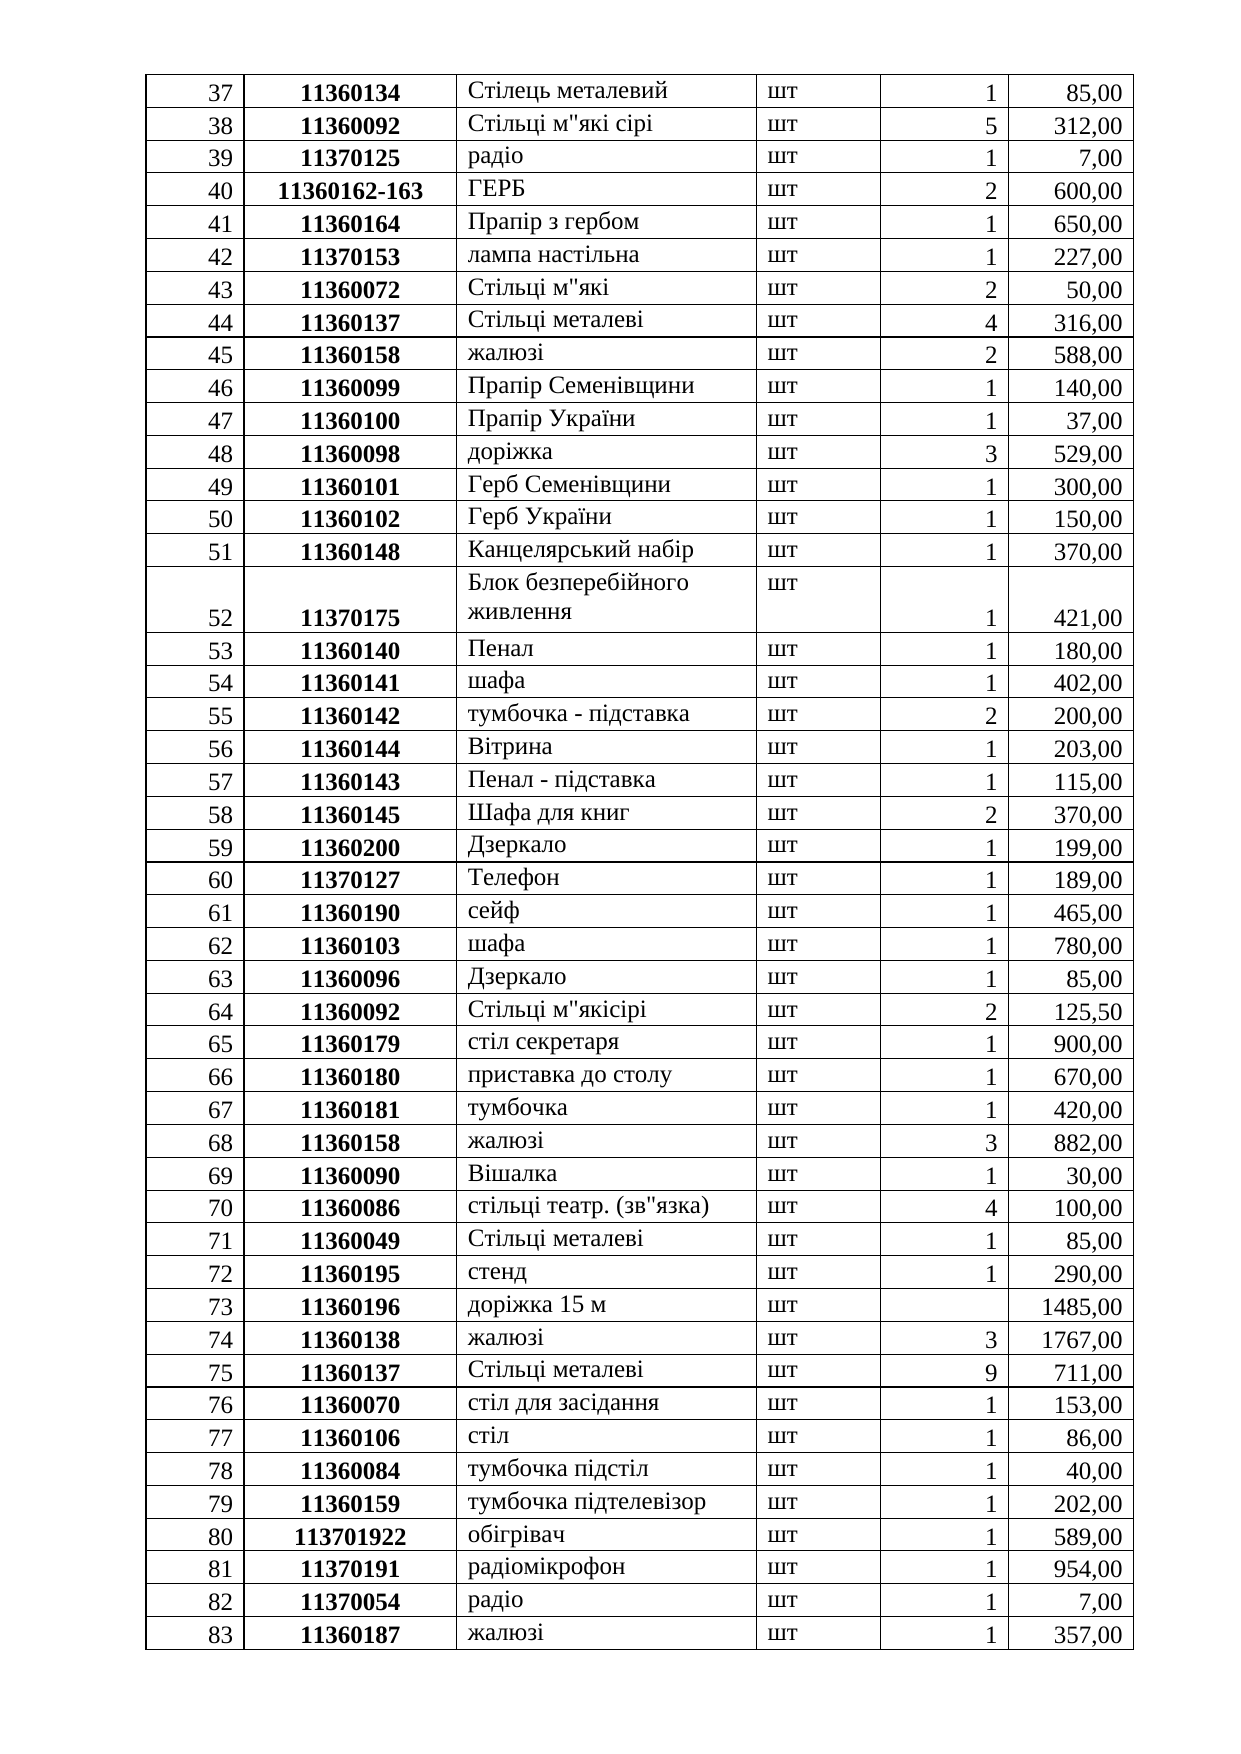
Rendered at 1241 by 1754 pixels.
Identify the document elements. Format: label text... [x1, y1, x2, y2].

table_cell 11360106 [245, 1420, 456, 1452]
table_cell 58 [147, 797, 243, 828]
table_cell 11360134 [245, 75, 456, 107]
table_cell 11360049 [245, 1223, 456, 1255]
table_cell 48 [147, 436, 243, 468]
table_cell 1 [881, 370, 1008, 402]
table_cell 11360190 [245, 895, 456, 927]
table_cell 3 [881, 1125, 1008, 1157]
table_cell шт [757, 338, 880, 369]
table_cell 55 [147, 698, 243, 730]
table_cell 44 [147, 305, 243, 336]
table_cell шт [757, 863, 880, 894]
table_cell 1 [881, 403, 1008, 435]
table_cell 1 [881, 830, 1008, 861]
table_cell 75 [147, 1355, 243, 1386]
table_cell 421,00 [1009, 567, 1133, 632]
table_cell 11360098 [245, 436, 456, 468]
table_cell Герб Семенівщини [457, 469, 756, 500]
table_cell шт [757, 1191, 880, 1222]
table_cell шт [757, 633, 880, 664]
table_cell шт [757, 206, 880, 238]
table_cell 49 [147, 469, 243, 500]
table_cell 11360086 [245, 1191, 456, 1222]
table_cell 45 [147, 338, 243, 369]
table_cell 11370175 [245, 567, 456, 632]
table_cell 11360137 [245, 1355, 456, 1386]
table_cell 202,00 [1009, 1486, 1133, 1518]
table_cell 1 [881, 1388, 1008, 1419]
table_cell 11360180 [245, 1059, 456, 1091]
table_cell стіл секретаря [457, 1026, 756, 1058]
table_cell 11360099 [245, 370, 456, 402]
table_cell тумбочка [457, 1092, 756, 1124]
table_cell шт [757, 370, 880, 402]
table_cell шт [757, 1158, 880, 1189]
table_cell 3 [881, 436, 1008, 468]
table_cell приставка до столу [457, 1059, 756, 1091]
table_cell шт [757, 1322, 880, 1353]
table_cell 1 [881, 75, 1008, 107]
table_cell 1 [881, 469, 1008, 500]
table_cell шт [757, 830, 880, 861]
table_cell 85,00 [1009, 1223, 1133, 1255]
table_cell 50,00 [1009, 272, 1133, 303]
table_cell 113701922 [245, 1519, 456, 1550]
table_cell 370,00 [1009, 797, 1133, 828]
table_cell 2 [881, 272, 1008, 303]
table_cell 2 [881, 338, 1008, 369]
table_cell тумбочка підстіл [457, 1453, 756, 1485]
table_cell тумбочка підтелевізор [457, 1486, 756, 1518]
table_cell 11360084 [245, 1453, 456, 1485]
table_cell 2 [881, 797, 1008, 828]
table_cell 37 [147, 75, 243, 107]
table_cell шт [757, 1223, 880, 1255]
table_cell 80 [147, 1519, 243, 1550]
table_cell 60 [147, 863, 243, 894]
table_cell 4 [881, 1191, 1008, 1222]
table_cell шт [757, 1026, 880, 1058]
table_cell 52 [147, 567, 243, 632]
table_cell 47 [147, 403, 243, 435]
table_cell Прапір Семенівщини [457, 370, 756, 402]
table_cell 11360140 [245, 633, 456, 664]
table_cell 11360100 [245, 403, 456, 435]
table_cell Блок безперебійного живлення [457, 567, 756, 632]
table_cell 59 [147, 830, 243, 861]
table_cell 42 [147, 239, 243, 271]
table_cell 1 [881, 1158, 1008, 1189]
table_cell 11370125 [245, 141, 456, 172]
table_cell 11360138 [245, 1322, 456, 1353]
table_cell 11370153 [245, 239, 456, 271]
table_cell 72 [147, 1256, 243, 1288]
table_cell 39 [147, 141, 243, 172]
table_cell 57 [147, 764, 243, 796]
table_cell шт [757, 403, 880, 435]
table_cell Дзеркало [457, 830, 756, 861]
table_cell шт [757, 1420, 880, 1452]
table_cell 5 [881, 108, 1008, 139]
table_cell 1 [881, 1420, 1008, 1452]
table_cell 3 [881, 1322, 1008, 1353]
table_cell шт [757, 928, 880, 960]
table_cell шт [757, 501, 880, 533]
table_cell 51 [147, 534, 243, 566]
table_cell 11370054 [245, 1584, 456, 1616]
table_cell радіо [457, 141, 756, 172]
table_cell 65 [147, 1026, 243, 1058]
table_cell Пенал [457, 633, 756, 664]
table_cell 711,00 [1009, 1355, 1133, 1386]
table_cell 1 [881, 534, 1008, 566]
table_cell 1 [881, 895, 1008, 927]
table_cell 780,00 [1009, 928, 1133, 960]
table_cell [881, 1289, 1008, 1321]
table_cell 1 [881, 863, 1008, 894]
table_cell шт [757, 1617, 880, 1649]
table_cell 200,00 [1009, 698, 1133, 730]
table_cell стіл [457, 1420, 756, 1452]
table_cell шт [757, 961, 880, 993]
table_cell 85,00 [1009, 961, 1133, 993]
table_cell 11360103 [245, 928, 456, 960]
table_cell Дзеркало [457, 961, 756, 993]
table_cell шт [757, 305, 880, 336]
table_cell 199,00 [1009, 830, 1133, 861]
table_cell Стільці металеві [457, 1355, 756, 1386]
table_cell 1 [881, 567, 1008, 632]
table_cell 41 [147, 206, 243, 238]
table_cell 180,00 [1009, 633, 1133, 664]
table_cell 64 [147, 994, 243, 1025]
table_cell стіл для засідання [457, 1388, 756, 1419]
table_cell 882,00 [1009, 1125, 1133, 1157]
table_cell 71 [147, 1223, 243, 1255]
table_cell 1 [881, 1092, 1008, 1124]
table_cell ГЕРБ [457, 173, 756, 205]
table_cell шт [757, 141, 880, 172]
table_cell 1 [881, 1059, 1008, 1091]
table_cell 70 [147, 1191, 243, 1222]
table_cell шт [757, 567, 880, 632]
table_cell 11360195 [245, 1256, 456, 1288]
table_cell 11360148 [245, 534, 456, 566]
table_cell сейф [457, 895, 756, 927]
table_cell шт [757, 1453, 880, 1485]
table_cell 11360101 [245, 469, 456, 500]
table_cell шт [757, 1256, 880, 1288]
table_cell 370,00 [1009, 534, 1133, 566]
table_cell шт [757, 895, 880, 927]
table_cell шт [757, 173, 880, 205]
table_cell 11360143 [245, 764, 456, 796]
table_cell Стільці м"які [457, 272, 756, 303]
table_cell 11360070 [245, 1388, 456, 1419]
table_cell 11360096 [245, 961, 456, 993]
table_cell шт [757, 272, 880, 303]
table_cell жалюзі [457, 338, 756, 369]
table_cell Вішалка [457, 1158, 756, 1189]
table_cell 11360158 [245, 1125, 456, 1157]
table_cell 1 [881, 1519, 1008, 1550]
table_cell 53 [147, 633, 243, 664]
table_cell стільці театр. (зв"язка) [457, 1191, 756, 1222]
table_cell 150,00 [1009, 501, 1133, 533]
table_cell 11360187 [245, 1617, 456, 1649]
table_cell шт [757, 534, 880, 566]
table_cell 1 [881, 731, 1008, 763]
table_cell шт [757, 239, 880, 271]
table_cell Стільці м"якісірі [457, 994, 756, 1025]
table_cell 11360164 [245, 206, 456, 238]
table_cell 76 [147, 1388, 243, 1419]
table_cell шт [757, 1092, 880, 1124]
table_cell 1 [881, 501, 1008, 533]
table_cell шт [757, 108, 880, 139]
table_cell Герб України [457, 501, 756, 533]
table_cell Пенал - підставка [457, 764, 756, 796]
table_cell жалюзі [457, 1125, 756, 1157]
table_cell шафа [457, 928, 756, 960]
table_cell 1 [881, 1551, 1008, 1583]
table_cell 1 [881, 764, 1008, 796]
table_cell шт [757, 1551, 880, 1583]
table_cell 11370191 [245, 1551, 456, 1583]
table_cell 1 [881, 1617, 1008, 1649]
table_cell радіо [457, 1584, 756, 1616]
table_cell 2 [881, 173, 1008, 205]
table_cell доріжка 15 м [457, 1289, 756, 1321]
table_cell 38 [147, 108, 243, 139]
table_cell 74 [147, 1322, 243, 1353]
table_cell 73 [147, 1289, 243, 1321]
table_cell 56 [147, 731, 243, 763]
table_cell 1 [881, 141, 1008, 172]
table_cell 1 [881, 239, 1008, 271]
table_cell 1 [881, 633, 1008, 664]
table_cell шт [757, 1388, 880, 1419]
table_cell Прапір з гербом [457, 206, 756, 238]
table_cell 11360102 [245, 501, 456, 533]
table_cell 63 [147, 961, 243, 993]
table_cell Прапір України [457, 403, 756, 435]
table_cell 11360158 [245, 338, 456, 369]
table_cell 189,00 [1009, 863, 1133, 894]
table_cell 85,00 [1009, 75, 1133, 107]
table_cell тумбочка - підставка [457, 698, 756, 730]
table_cell жалюзі [457, 1322, 756, 1353]
table_cell шт [757, 731, 880, 763]
table_cell Шафа для книг [457, 797, 756, 828]
table_cell Стільці м"які сірі [457, 108, 756, 139]
table_cell Телефон [457, 863, 756, 894]
table_cell 140,00 [1009, 370, 1133, 402]
table_cell 588,00 [1009, 338, 1133, 369]
table_cell 954,00 [1009, 1551, 1133, 1583]
table_cell 61 [147, 895, 243, 927]
table_cell 9 [881, 1355, 1008, 1386]
table_cell 2 [881, 994, 1008, 1025]
table_cell 11360181 [245, 1092, 456, 1124]
table_cell Стільці металеві [457, 1223, 756, 1255]
table_cell 900,00 [1009, 1026, 1133, 1058]
table_cell 11360196 [245, 1289, 456, 1321]
table_cell 7,00 [1009, 1584, 1133, 1616]
table_cell 62 [147, 928, 243, 960]
table_cell 11360145 [245, 797, 456, 828]
table_cell 1 [881, 206, 1008, 238]
table_cell жалюзі [457, 1617, 756, 1649]
table_cell 68 [147, 1125, 243, 1157]
table_cell 600,00 [1009, 173, 1133, 205]
table_cell 1 [881, 666, 1008, 697]
table_cell шт [757, 994, 880, 1025]
table_cell 1 [881, 1453, 1008, 1485]
table_cell 50 [147, 501, 243, 533]
table_cell доріжка [457, 436, 756, 468]
table_cell 11370127 [245, 863, 456, 894]
table_cell 54 [147, 666, 243, 697]
table_cell 69 [147, 1158, 243, 1189]
table_cell 300,00 [1009, 469, 1133, 500]
table_cell 37,00 [1009, 403, 1133, 435]
table_cell 46 [147, 370, 243, 402]
table_cell 7,00 [1009, 141, 1133, 172]
table_cell Стільці металеві [457, 305, 756, 336]
table_cell 357,00 [1009, 1617, 1133, 1649]
table_cell 83 [147, 1617, 243, 1649]
table_cell 11360141 [245, 666, 456, 697]
table_cell 115,00 [1009, 764, 1133, 796]
table_cell 227,00 [1009, 239, 1133, 271]
table_cell 11360144 [245, 731, 456, 763]
table_cell шт [757, 469, 880, 500]
table_cell лампа настільна [457, 239, 756, 271]
table_cell 1 [881, 961, 1008, 993]
table_cell шт [757, 1584, 880, 1616]
table_cell шт [757, 1355, 880, 1386]
table_cell шт [757, 1125, 880, 1157]
table_cell шт [757, 1289, 880, 1321]
table_cell Вітрина [457, 731, 756, 763]
table_cell 4 [881, 305, 1008, 336]
table_cell 11360179 [245, 1026, 456, 1058]
table_cell 11360072 [245, 272, 456, 303]
table_cell 81 [147, 1551, 243, 1583]
table_cell 1 [881, 928, 1008, 960]
table_cell Стілець металевий [457, 75, 756, 107]
table_cell 40 [147, 173, 243, 205]
table_cell 67 [147, 1092, 243, 1124]
table_cell радіомікрофон [457, 1551, 756, 1583]
table_cell шафа [457, 666, 756, 697]
table_cell 66 [147, 1059, 243, 1091]
table_cell 290,00 [1009, 1256, 1133, 1288]
table_cell 1 [881, 1486, 1008, 1518]
table_cell 670,00 [1009, 1059, 1133, 1091]
table_cell 203,00 [1009, 731, 1133, 763]
table_cell 465,00 [1009, 895, 1133, 927]
table_cell 11360092 [245, 108, 456, 139]
table_cell 11360137 [245, 305, 456, 336]
table_cell 420,00 [1009, 1092, 1133, 1124]
table_cell 11360090 [245, 1158, 456, 1189]
table_cell 1 [881, 1026, 1008, 1058]
table_cell 1485,00 [1009, 1289, 1133, 1321]
table_cell 86,00 [1009, 1420, 1133, 1452]
table_cell 43 [147, 272, 243, 303]
table_cell 650,00 [1009, 206, 1133, 238]
table_cell 1767,00 [1009, 1322, 1133, 1353]
table_cell 125,50 [1009, 994, 1133, 1025]
table_cell 402,00 [1009, 666, 1133, 697]
table_cell 529,00 [1009, 436, 1133, 468]
table_cell 30,00 [1009, 1158, 1133, 1189]
table_cell шт [757, 1059, 880, 1091]
table_cell стенд [457, 1256, 756, 1288]
table_cell 11360162-163 [245, 173, 456, 205]
table_cell 316,00 [1009, 305, 1133, 336]
table_cell 100,00 [1009, 1191, 1133, 1222]
table_cell 79 [147, 1486, 243, 1518]
table_cell 11360159 [245, 1486, 456, 1518]
table_cell 153,00 [1009, 1388, 1133, 1419]
table_cell 1 [881, 1223, 1008, 1255]
table_cell 11360142 [245, 698, 456, 730]
table_cell шт [757, 698, 880, 730]
table_cell Канцелярський набір [457, 534, 756, 566]
table_cell 77 [147, 1420, 243, 1452]
table_cell 1 [881, 1256, 1008, 1288]
table_cell 312,00 [1009, 108, 1133, 139]
table_cell 589,00 [1009, 1519, 1133, 1550]
table_cell 2 [881, 698, 1008, 730]
table_cell шт [757, 666, 880, 697]
table_cell шт [757, 1486, 880, 1518]
table_cell шт [757, 797, 880, 828]
table_cell 1 [881, 1584, 1008, 1616]
table_cell шт [757, 764, 880, 796]
table_cell 11360200 [245, 830, 456, 861]
table_cell шт [757, 436, 880, 468]
table_cell шт [757, 75, 880, 107]
table_cell 11360092 [245, 994, 456, 1025]
table_cell 78 [147, 1453, 243, 1485]
table_cell обігрівач [457, 1519, 756, 1550]
table_cell 40,00 [1009, 1453, 1133, 1485]
table_cell 82 [147, 1584, 243, 1616]
table_cell шт [757, 1519, 880, 1550]
